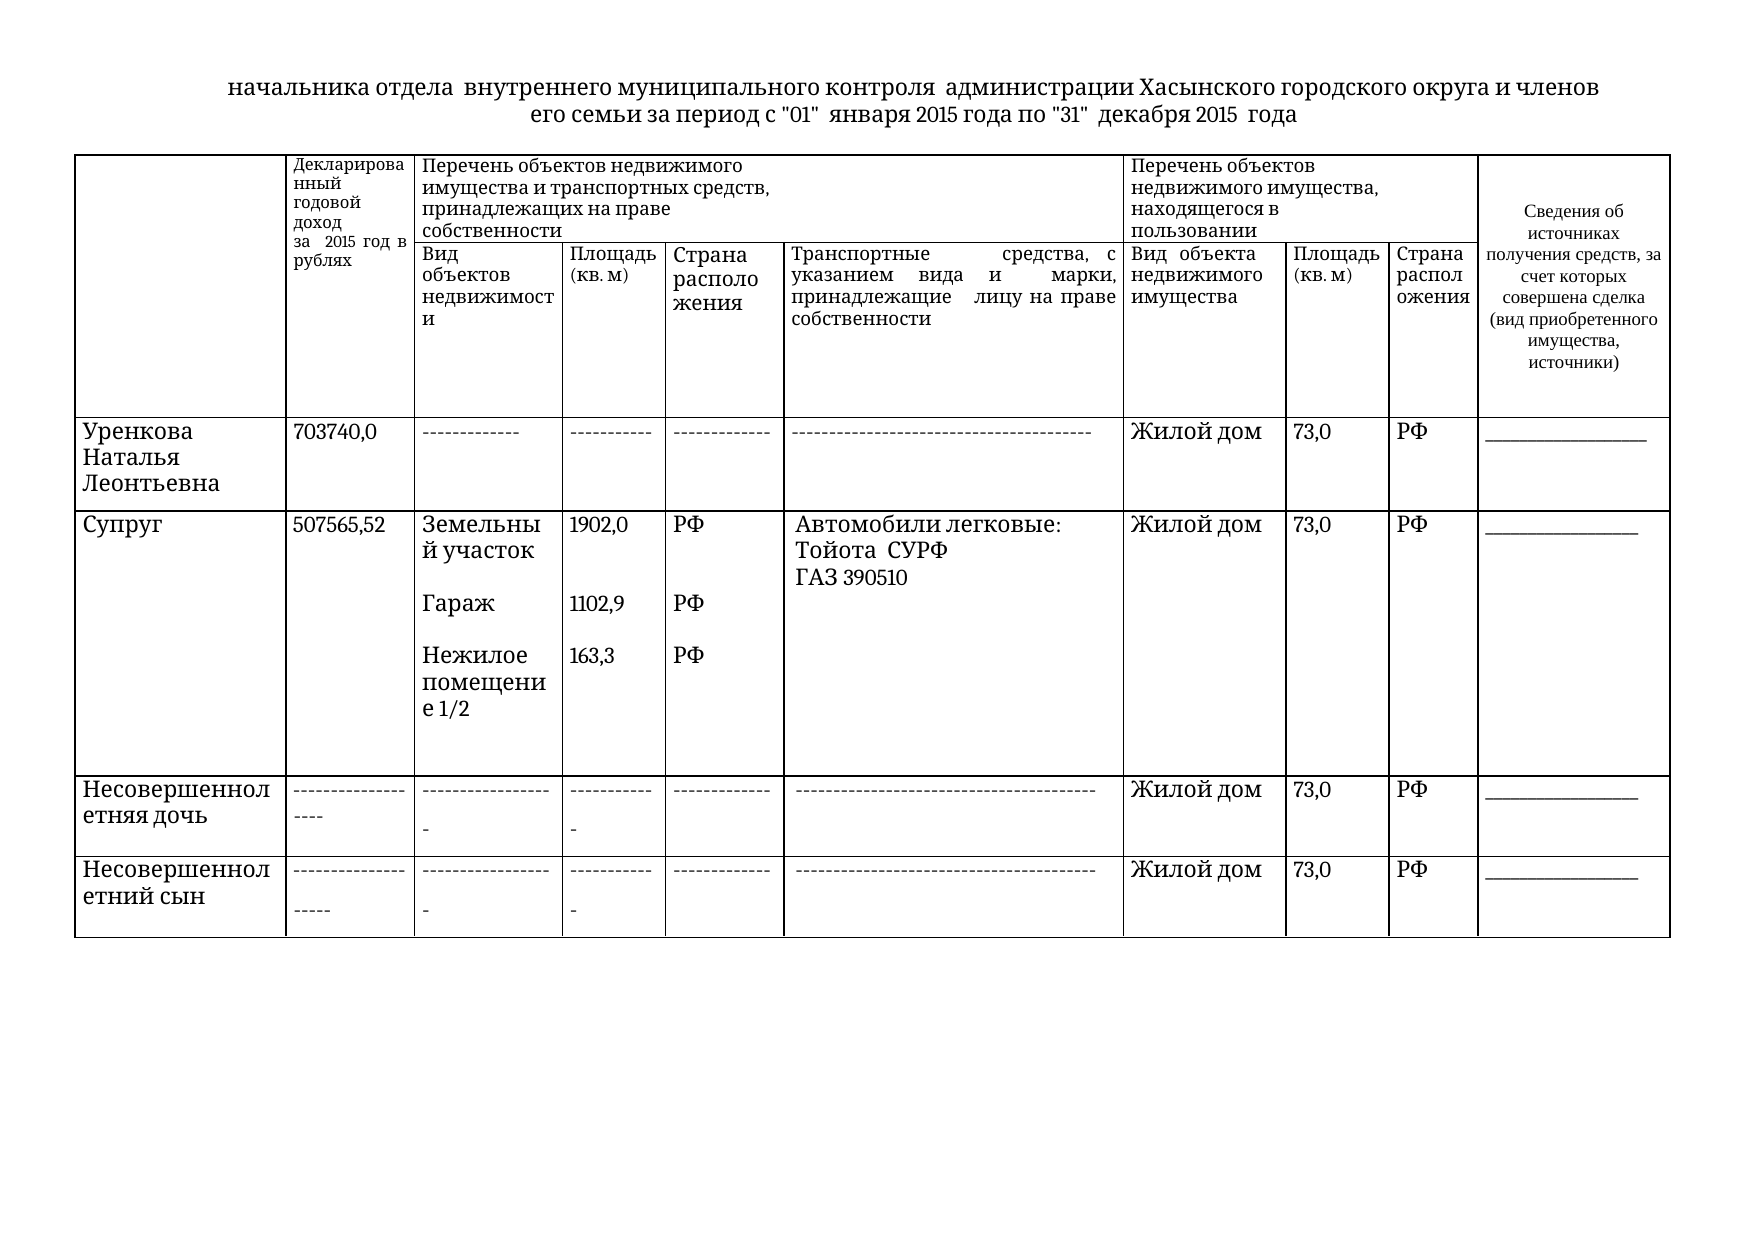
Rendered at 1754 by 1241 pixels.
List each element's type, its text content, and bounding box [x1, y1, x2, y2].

table_cell РФ [1390, 418, 1477, 510]
table_cell ___________________ [1479, 418, 1669, 510]
table_cell ------------- [666, 777, 783, 856]
table_cell Супруг [76, 512, 285, 775]
text его семьи за период с "01" января 2015 года по "31" декабря 2015 года [75, 101, 1679, 128]
table_cell 73,0 [1287, 777, 1388, 856]
table_cell 703740,0 [287, 418, 414, 510]
table_cell Уренкова Наталья Леонтьевна [76, 418, 285, 510]
table_cell Вид объектов недвижимости [415, 243, 562, 417]
table_cell 1902,0 1102,9 163,3 [563, 512, 665, 775]
table_cell ---------------------------------------- [785, 418, 1123, 510]
table_cell Площадь (кв. м) [563, 243, 665, 417]
table_cell ------------ [563, 857, 665, 936]
table_cell -------------------- [287, 857, 414, 936]
table_cell 507565,52 [287, 512, 414, 775]
table_cell РФ РФ РФ [666, 512, 783, 775]
table_cell Земельный участок Гараж Нежилое помещение 1/2 [415, 512, 562, 775]
table_cell Автомобили легковые: Тойота СУРФ ГАЗ 390510 [785, 512, 1123, 775]
table_cell ------------------ [415, 777, 562, 856]
table_cell Жилой дом [1124, 512, 1285, 775]
table_cell Страна расположения [1390, 243, 1477, 417]
table_cell РФ [1390, 777, 1477, 856]
table_cell ------------------ [415, 857, 562, 936]
table_header Сведения об источниках получения средств, за счет которых совершена сделка (вид приобретенного имущества, источники) [1479, 156, 1669, 417]
table_cell Жилой дом [1124, 418, 1285, 510]
table_cell __________________ [1479, 857, 1669, 936]
table_cell ------------------- [287, 777, 414, 856]
text начальника отдела внутреннего муниципального контроля администрации Хасынского городского округа и членов [75, 75, 1679, 101]
table_cell ------------- [415, 418, 562, 510]
table_cell Жилой дом [1124, 777, 1285, 856]
table_cell Транспортные средства, с указанием вида и марки, принадлежащие лицу на праве собственности [785, 243, 1123, 417]
table_cell ----------- [563, 418, 665, 510]
table_cell ---------------------------------------- [785, 857, 1123, 936]
table_cell __________________ [1479, 512, 1669, 775]
table_cell ------------- [666, 418, 783, 510]
table_header Перечень объектов недвижимого имущества, находящегося в пользовании [1124, 156, 1477, 242]
table_header [76, 156, 285, 417]
table_cell РФ [1390, 512, 1477, 775]
table_cell 73,0 [1287, 857, 1388, 936]
table_cell __________________ [1479, 777, 1669, 856]
table_cell РФ [1390, 857, 1477, 936]
table_header Перечень объектов недвижимого имущества и транспортных средств, принадлежащих на праве собственности [415, 156, 1123, 242]
table_header Декларированный годовой доход за 2015 год в рублях [287, 156, 414, 417]
table_cell Страна расположения [666, 243, 783, 417]
table_cell 73,0 [1287, 512, 1388, 775]
table_cell ---------------------------------------- [785, 777, 1123, 856]
table_cell Несовершеннолетняя дочь [76, 777, 285, 856]
table_cell Площадь (кв. м) [1287, 243, 1388, 417]
table_cell 73,0 [1287, 418, 1388, 510]
table_cell Несовершеннолетний сын [76, 857, 285, 936]
table_cell Жилой дом [1124, 857, 1285, 936]
table_cell ------------- [666, 857, 783, 936]
table_cell ------------ [563, 777, 665, 856]
table_cell Вид объекта недвижимого имущества [1124, 243, 1285, 417]
